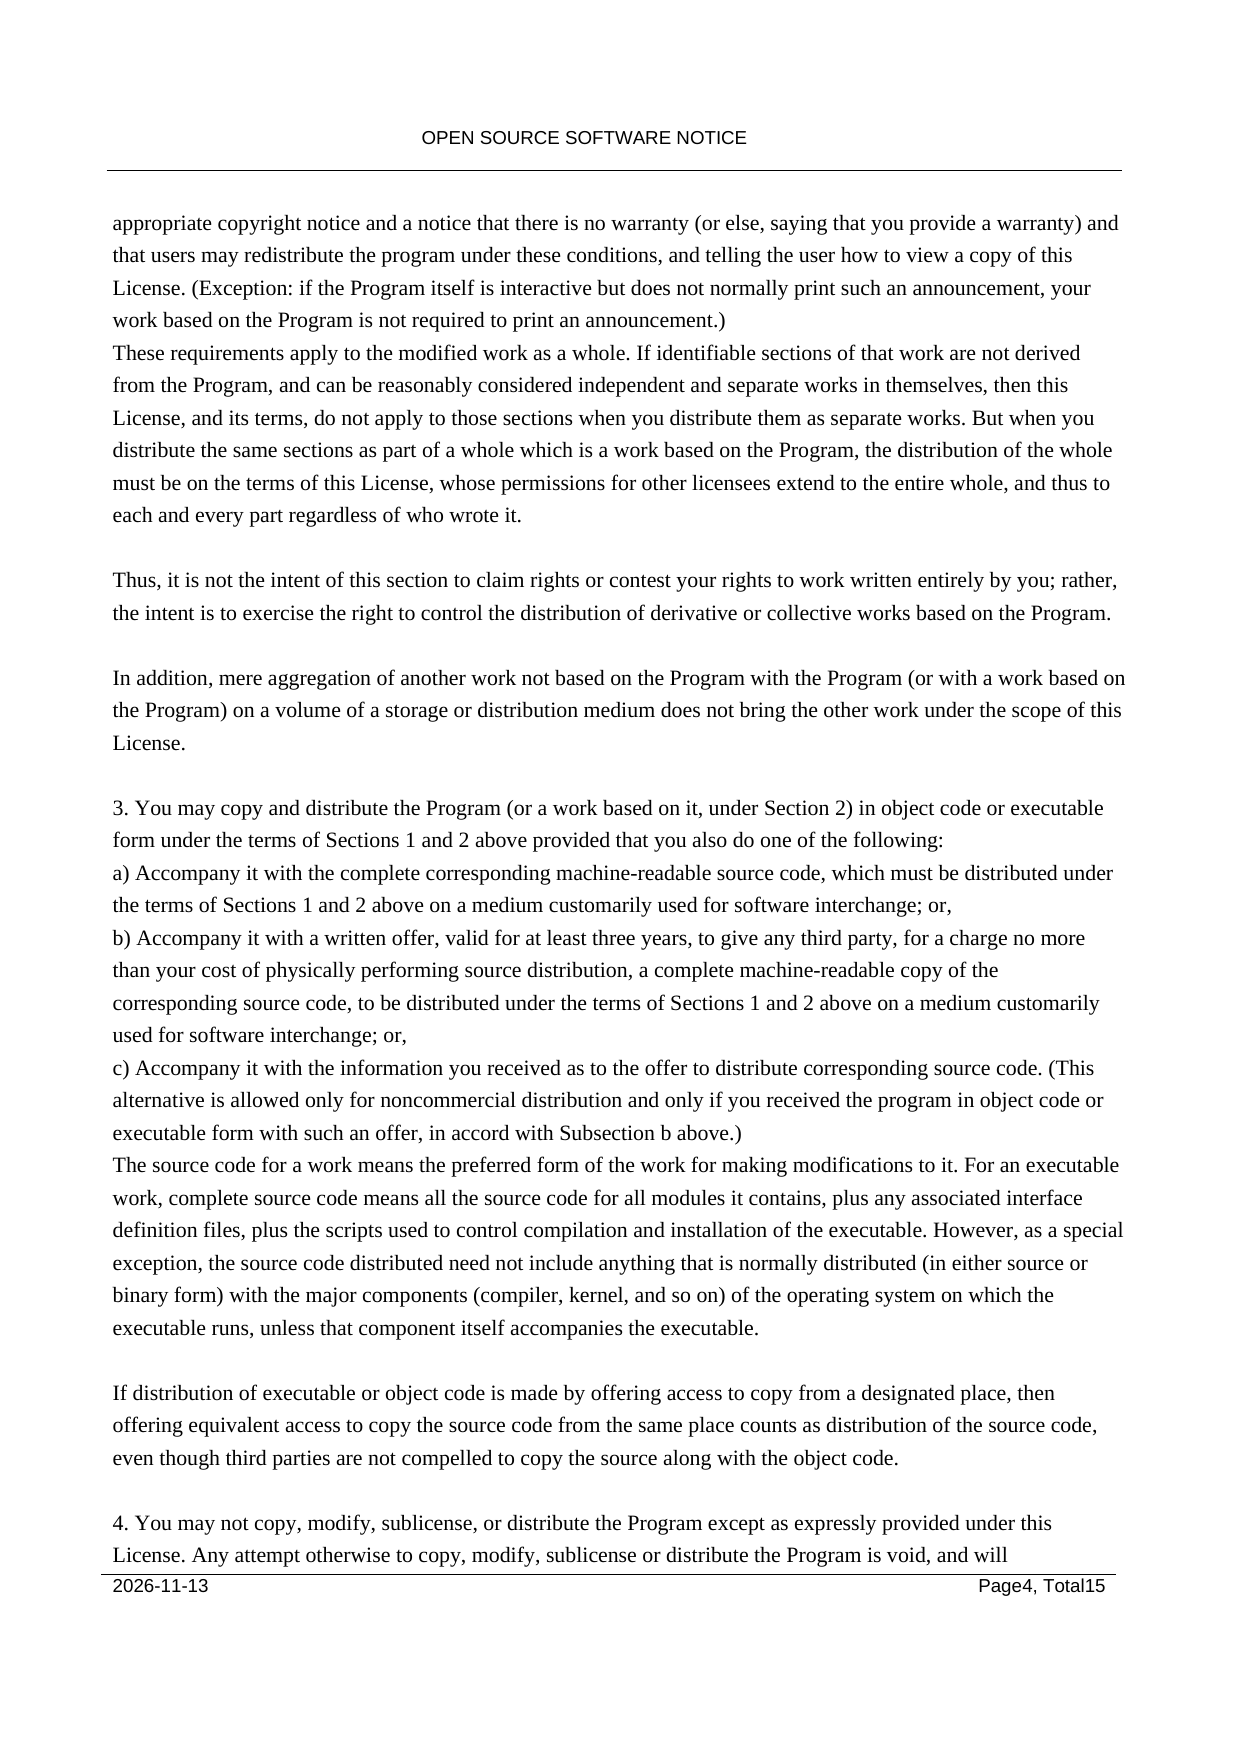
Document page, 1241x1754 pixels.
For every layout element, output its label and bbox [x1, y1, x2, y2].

text [112, 206, 1128, 1571]
